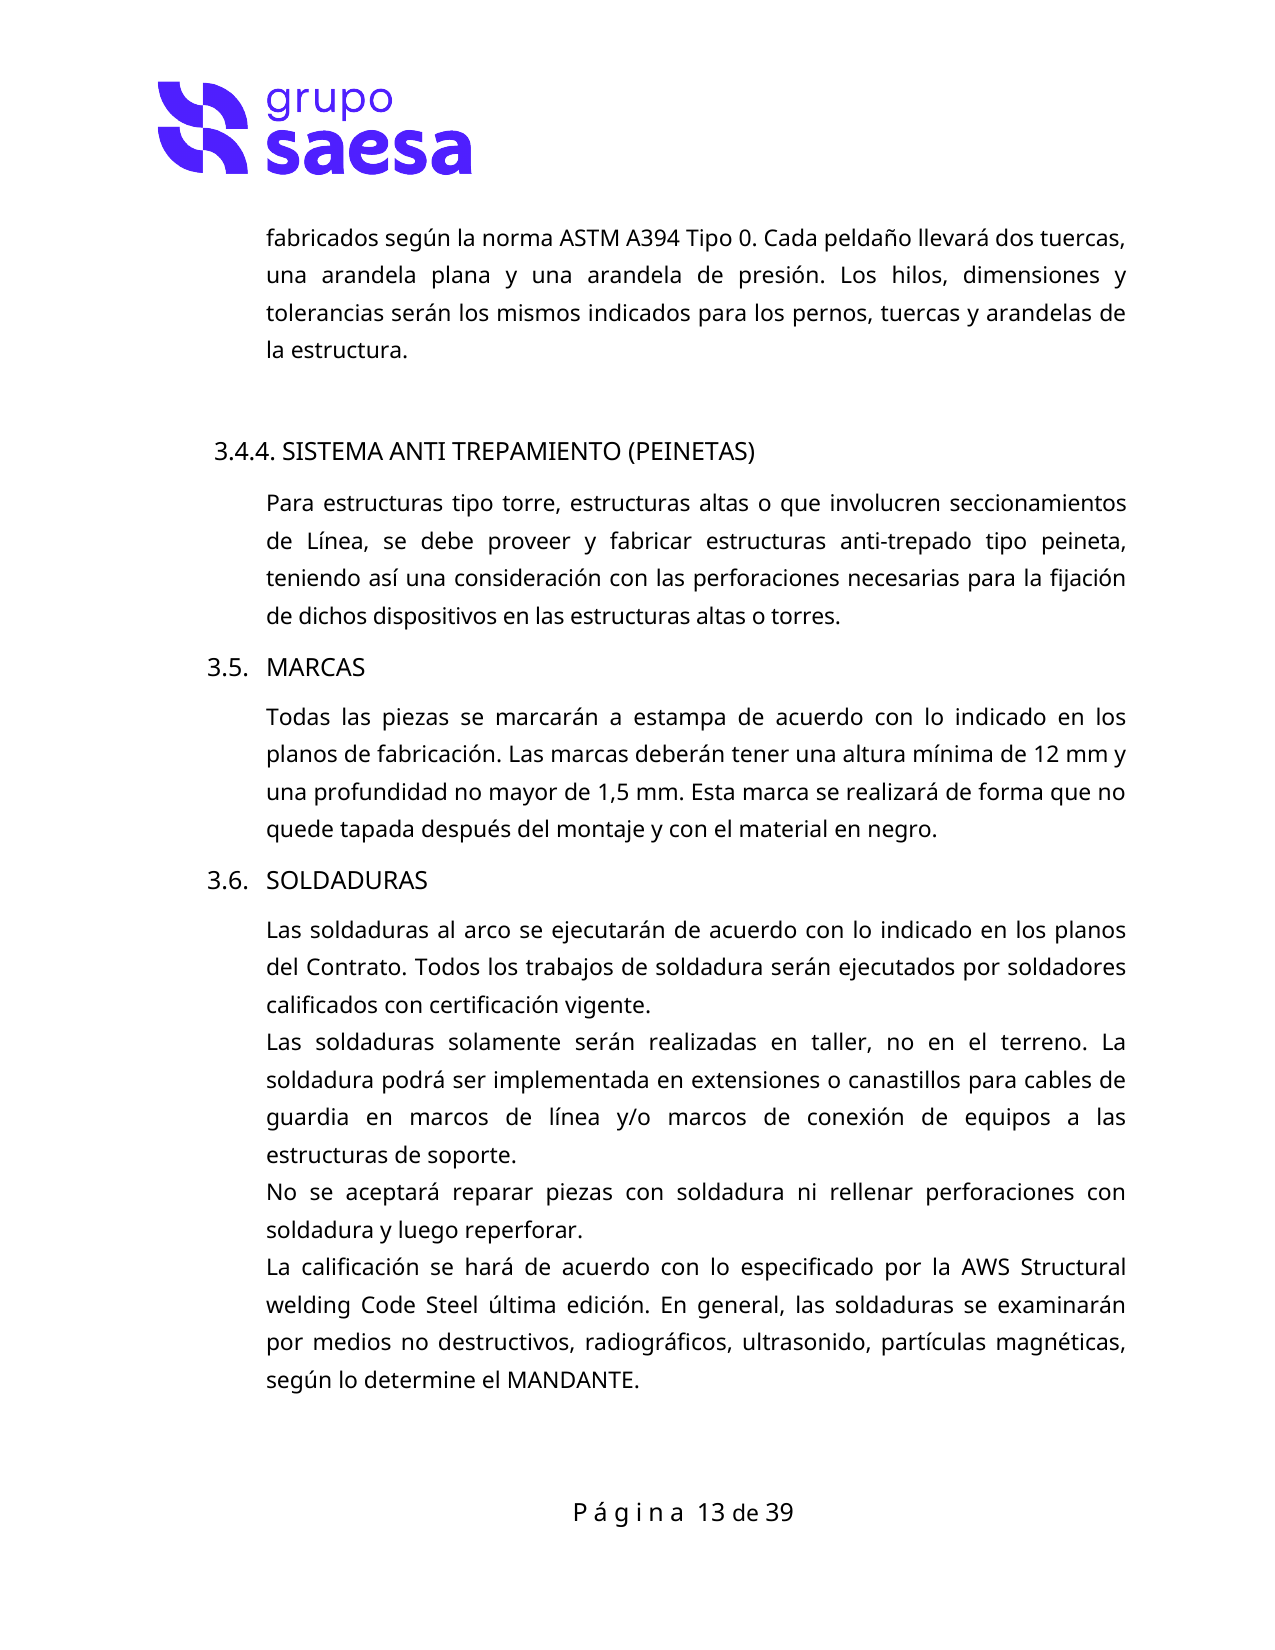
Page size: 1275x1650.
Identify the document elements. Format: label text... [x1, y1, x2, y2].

text Todas las piezas se marcarán a estampa de acuerdo con lo indicado en los planos de fabricación. Las marcas deberán tener una altura mínima de 12 mm y una profundidad no mayor de 1,5 mm. Esta marca se realizará de forma que no quede tapada después del montaje y con el material en negro. [266, 700, 1127, 844]
text Las soldaduras al arco se ejecutarán de acuerdo con lo indicado en los planos del Contrato. Todos los trabajos de soldadura serán ejecutados por soldadores calificados con certificación vigente. [266, 913, 1127, 1020]
text 3.4.4. SISTEMA ANTI TREPAMIENTO (PEINETAS) [148, 434, 1127, 468]
text Las soldaduras solamente serán realizadas en taller, no en el terreno. La soldadura podrá ser implementada en extensiones o canastillos para cables de guardia en marcos de línea y/o marcos de conexión de equipos a las estructuras de soporte. [266, 1026, 1127, 1170]
subtitle MARCAS [207, 650, 1127, 684]
subtitle SOLDADURAS [207, 863, 1127, 897]
picture [147, 73, 481, 178]
text La calificación se hará de acuerdo con lo especificado por la AWS Structural welding Code Steel última edición. En general, las soldaduras se examinarán por medios no destructivos, radiográficos, ultrasonido, partículas magnéticas, según lo determine el MANDANTE. [266, 1251, 1127, 1395]
text Para estructuras tipo torre, estructuras altas o que involucren seccionamientos de Línea, se debe proveer y fabricar estructuras anti-trepado tipo peineta, teniendo así una consideración con las perforaciones necesarias para la fijación de dichos dispositivos en las estructuras altas o torres. [266, 487, 1127, 631]
text No se aceptará reparar piezas con soldadura ni rellenar perforaciones con soldadura y luego reperforar. [266, 1176, 1127, 1245]
